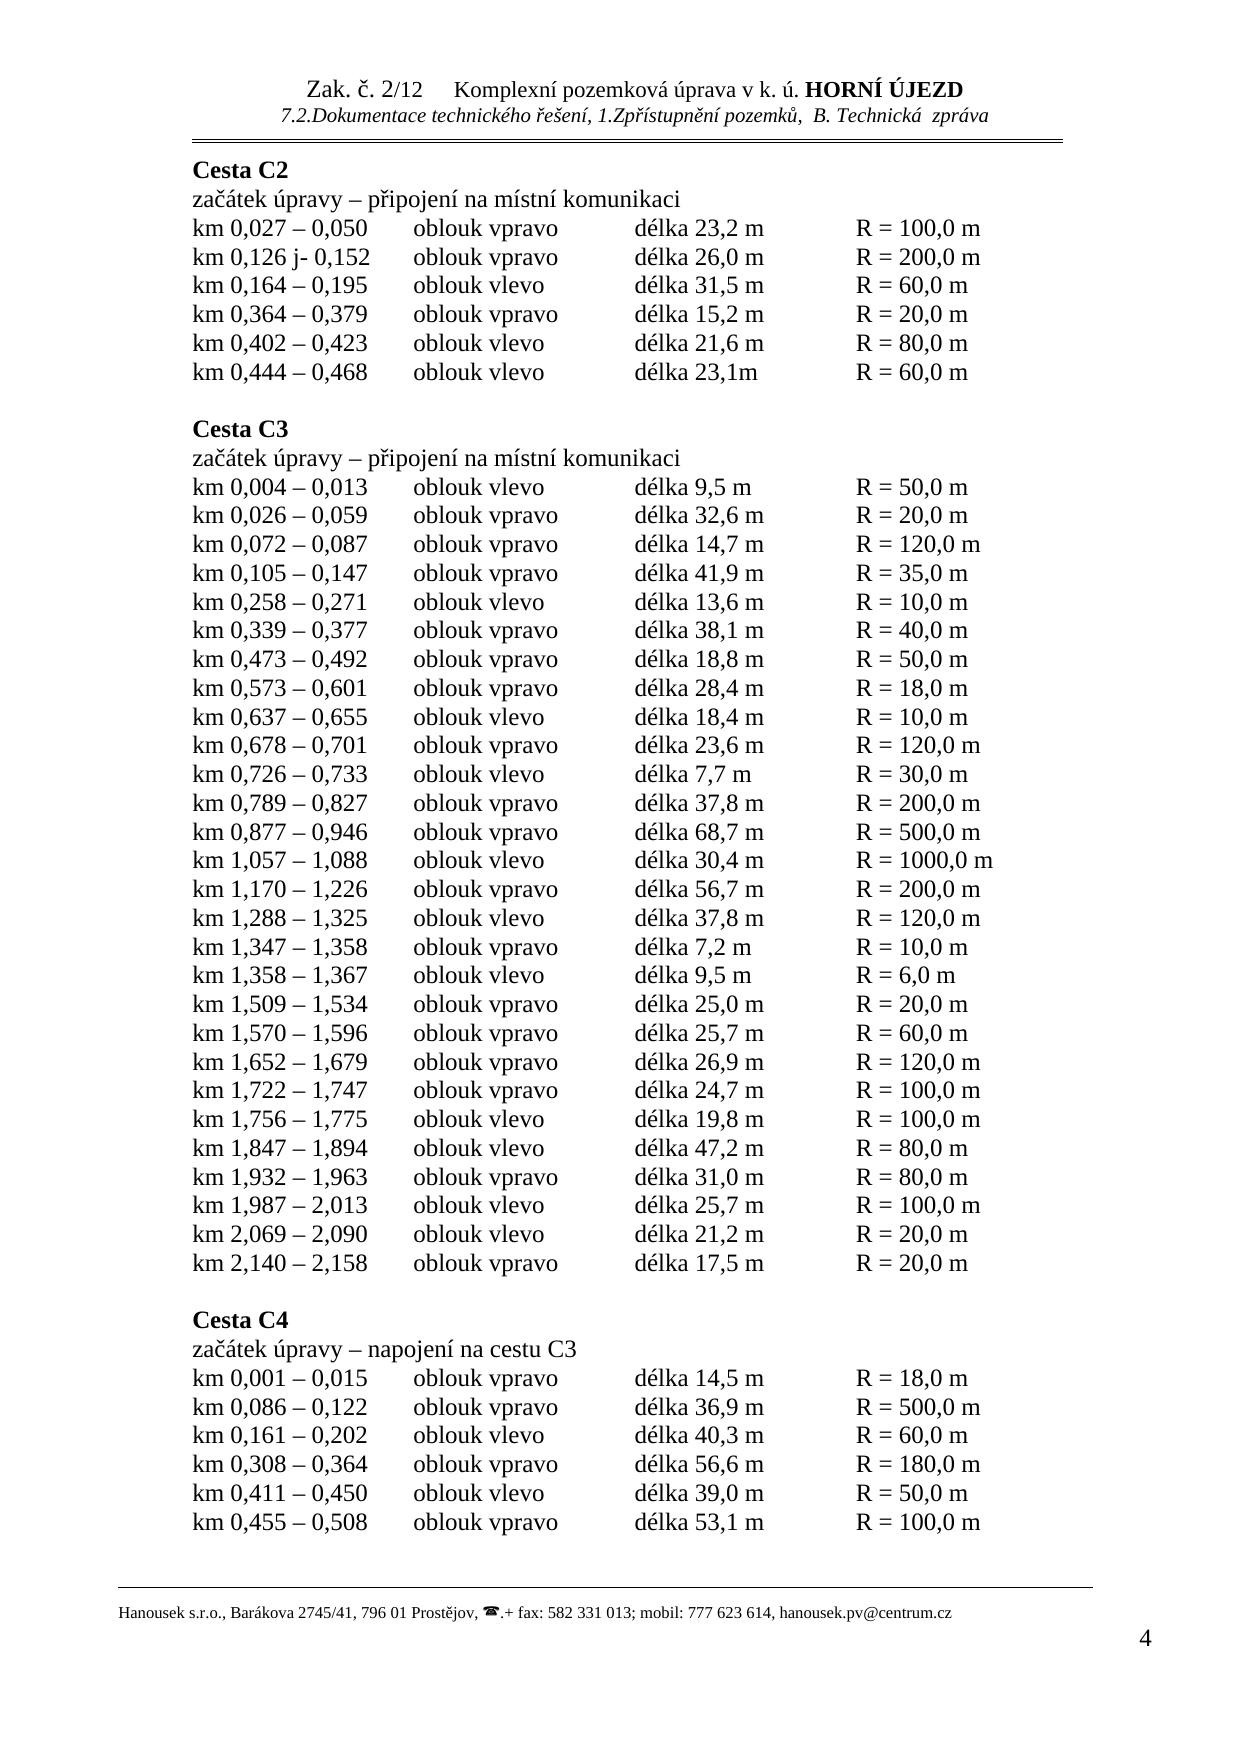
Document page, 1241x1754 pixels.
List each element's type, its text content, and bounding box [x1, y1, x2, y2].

text km 1,987 – 2,013 oblouk vlevo délka 25,7 m R = 100,0 m [118, 1190, 1152, 1219]
text km 0,126 j- 0,152 oblouk vpravo délka 26,0 m R = 200,0 m [118, 242, 1152, 270]
text km 1,756 – 1,775 oblouk vlevo délka 19,8 m R = 100,0 m [118, 1104, 1152, 1133]
text km 0,001 – 0,015 oblouk vpravo délka 14,5 m R = 18,0 m [118, 1363, 1152, 1392]
text Cesta C4 [118, 1305, 1152, 1334]
text km 0,411 – 0,450 oblouk vlevo délka 39,0 m R = 50,0 m [118, 1478, 1152, 1507]
text km 0,402 – 0,423 oblouk vlevo délka 21,6 m R = 80,0 m [118, 328, 1152, 357]
text km 0,258 – 0,271 oblouk vlevo délka 13,6 m R = 10,0 m [118, 587, 1152, 615]
text km 0,004 – 0,013 oblouk vlevo délka 9,5 m R = 50,0 m [118, 472, 1152, 500]
text km 0,573 – 0,601 oblouk vpravo délka 28,4 m R = 18,0 m [118, 673, 1152, 702]
text km 0,164 – 0,195 oblouk vlevo délka 31,5 m R = 60,0 m [118, 270, 1152, 299]
text km 0,444 – 0,468 oblouk vlevo délka 23,1m R = 60,0 m [118, 357, 1152, 385]
text km 0,637 – 0,655 oblouk vlevo délka 18,4 m R = 10,0 m [118, 702, 1152, 730]
text km 0,877 – 0,946 oblouk vpravo délka 68,7 m R = 500,0 m [118, 817, 1152, 845]
text km 0,455 – 0,508 oblouk vpravo délka 53,1 m R = 100,0 m [118, 1507, 1152, 1535]
text km 1,358 – 1,367 oblouk vlevo délka 9,5 m R = 6,0 m [118, 960, 1152, 989]
text km 0,726 – 0,733 oblouk vlevo délka 7,7 m R = 30,0 m [118, 759, 1152, 788]
text km 0,308 – 0,364 oblouk vpravo délka 56,6 m R = 180,0 m [118, 1449, 1152, 1478]
text km 1,347 – 1,358 oblouk vpravo délka 7,2 m R = 10,0 m [118, 932, 1152, 960]
text km 0,026 – 0,059 oblouk vpravo délka 32,6 m R = 20,0 m [118, 500, 1152, 529]
text km 1,722 – 1,747 oblouk vpravo délka 24,7 m R = 100,0 m [118, 1075, 1152, 1104]
text km 2,069 – 2,090 oblouk vlevo délka 21,2 m R = 20,0 m [118, 1219, 1152, 1248]
text km 1,509 – 1,534 oblouk vpravo délka 25,0 m R = 20,0 m [118, 989, 1152, 1018]
text km 0,339 – 0,377 oblouk vpravo délka 38,1 m R = 40,0 m [118, 615, 1152, 644]
text km 1,847 – 1,894 oblouk vlevo délka 47,2 m R = 80,0 m [118, 1133, 1152, 1162]
text Cesta C2 [118, 155, 1152, 184]
text km 0,473 – 0,492 oblouk vpravo délka 18,8 m R = 50,0 m [118, 644, 1152, 673]
text km 0,105 – 0,147 oblouk vpravo délka 41,9 m R = 35,0 m [118, 558, 1152, 587]
text km 0,789 – 0,827 oblouk vpravo délka 37,8 m R = 200,0 m [118, 788, 1152, 817]
text km 1,170 – 1,226 oblouk vpravo délka 56,7 m R = 200,0 m [118, 874, 1152, 903]
text km 1,057 – 1,088 oblouk vlevo délka 30,4 m R = 1000,0 m [118, 845, 1152, 874]
text Cesta C3 [118, 414, 1152, 443]
text km 0,678 – 0,701 oblouk vpravo délka 23,6 m R = 120,0 m [118, 730, 1152, 759]
text km 0,364 – 0,379 oblouk vpravo délka 15,2 m R = 20,0 m [118, 299, 1152, 328]
text km 2,140 – 2,158 oblouk vpravo délka 17,5 m R = 20,0 m [118, 1248, 1152, 1277]
text km 0,027 – 0,050 oblouk vpravo délka 23,2 m R = 100,0 m [118, 213, 1152, 242]
text km 1,288 – 1,325 oblouk vlevo délka 37,8 m R = 120,0 m [118, 903, 1152, 932]
text km 0,161 – 0,202 oblouk vlevo délka 40,3 m R = 60,0 m [118, 1420, 1152, 1449]
text km 0,072 – 0,087 oblouk vpravo délka 14,7 m R = 120,0 m [118, 529, 1152, 558]
text km 1,932 – 1,963 oblouk vpravo délka 31,0 m R = 80,0 m [118, 1162, 1152, 1190]
text začátek úpravy – napojení na cestu C3 [118, 1334, 1152, 1363]
text začátek úpravy – připojení na místní komunikaci [118, 443, 1152, 472]
text začátek úpravy – připojení na místní komunikaci [118, 184, 1152, 213]
text km 1,570 – 1,596 oblouk vpravo délka 25,7 m R = 60,0 m [118, 1018, 1152, 1047]
text km 0,086 – 0,122 oblouk vpravo délka 36,9 m R = 500,0 m [118, 1392, 1152, 1420]
text km 1,652 – 1,679 oblouk vpravo délka 26,9 m R = 120,0 m [118, 1047, 1152, 1075]
